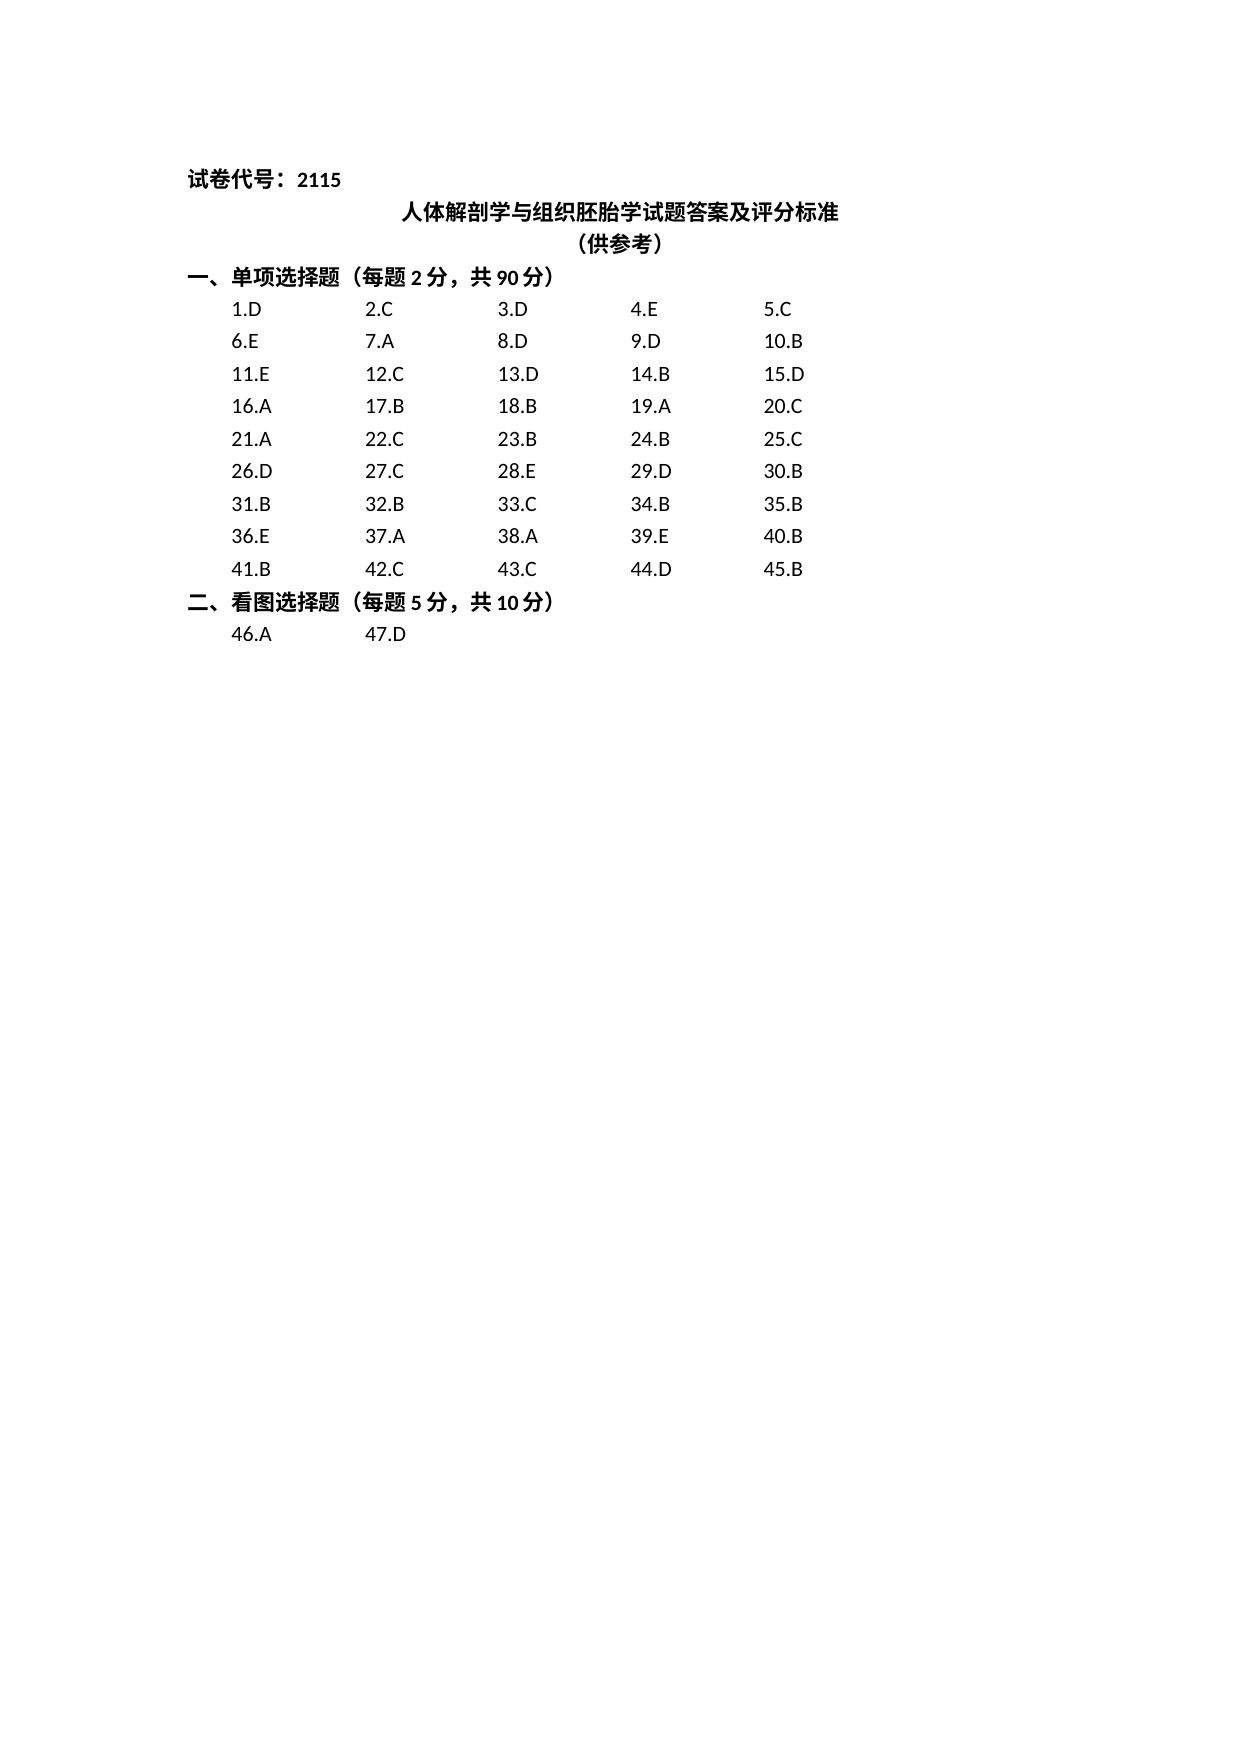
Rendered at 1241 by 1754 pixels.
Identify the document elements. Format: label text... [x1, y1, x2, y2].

text 21.A 22.C 23.B 24.B 25.C [187, 422, 1053, 454]
text 试卷代号：2115 [187, 162, 1053, 194]
text 人体解剖学与组织胚胎学试题答案及评分标准 [187, 194, 1053, 227]
text （供参考） [187, 227, 1053, 259]
text 16.A 17.B 18.B 19.A 20.C [187, 389, 1053, 422]
text 26.D 27.C 28.E 29.D 30.B [187, 454, 1053, 487]
text 6.E 7.A 8.D 9.D 10.B [187, 324, 1053, 357]
text 31.B 32.B 33.C 34.B 35.B [187, 487, 1053, 519]
text 11.E 12.C 13.D 14.B 15.D [187, 357, 1053, 389]
text 二、看图选择题（每题5分，共10分） [187, 584, 1053, 617]
text 46.A 47.D [187, 617, 1053, 649]
text 一、单项选择题（每题2分，共90分） [187, 259, 1053, 292]
text 1.D 2.C 3.D 4.E 5.C [187, 292, 1053, 324]
text 36.E 37.A 38.A 39.E 40.B [187, 519, 1053, 552]
text 41.B 42.C 43.C 44.D 45.B [187, 552, 1053, 584]
